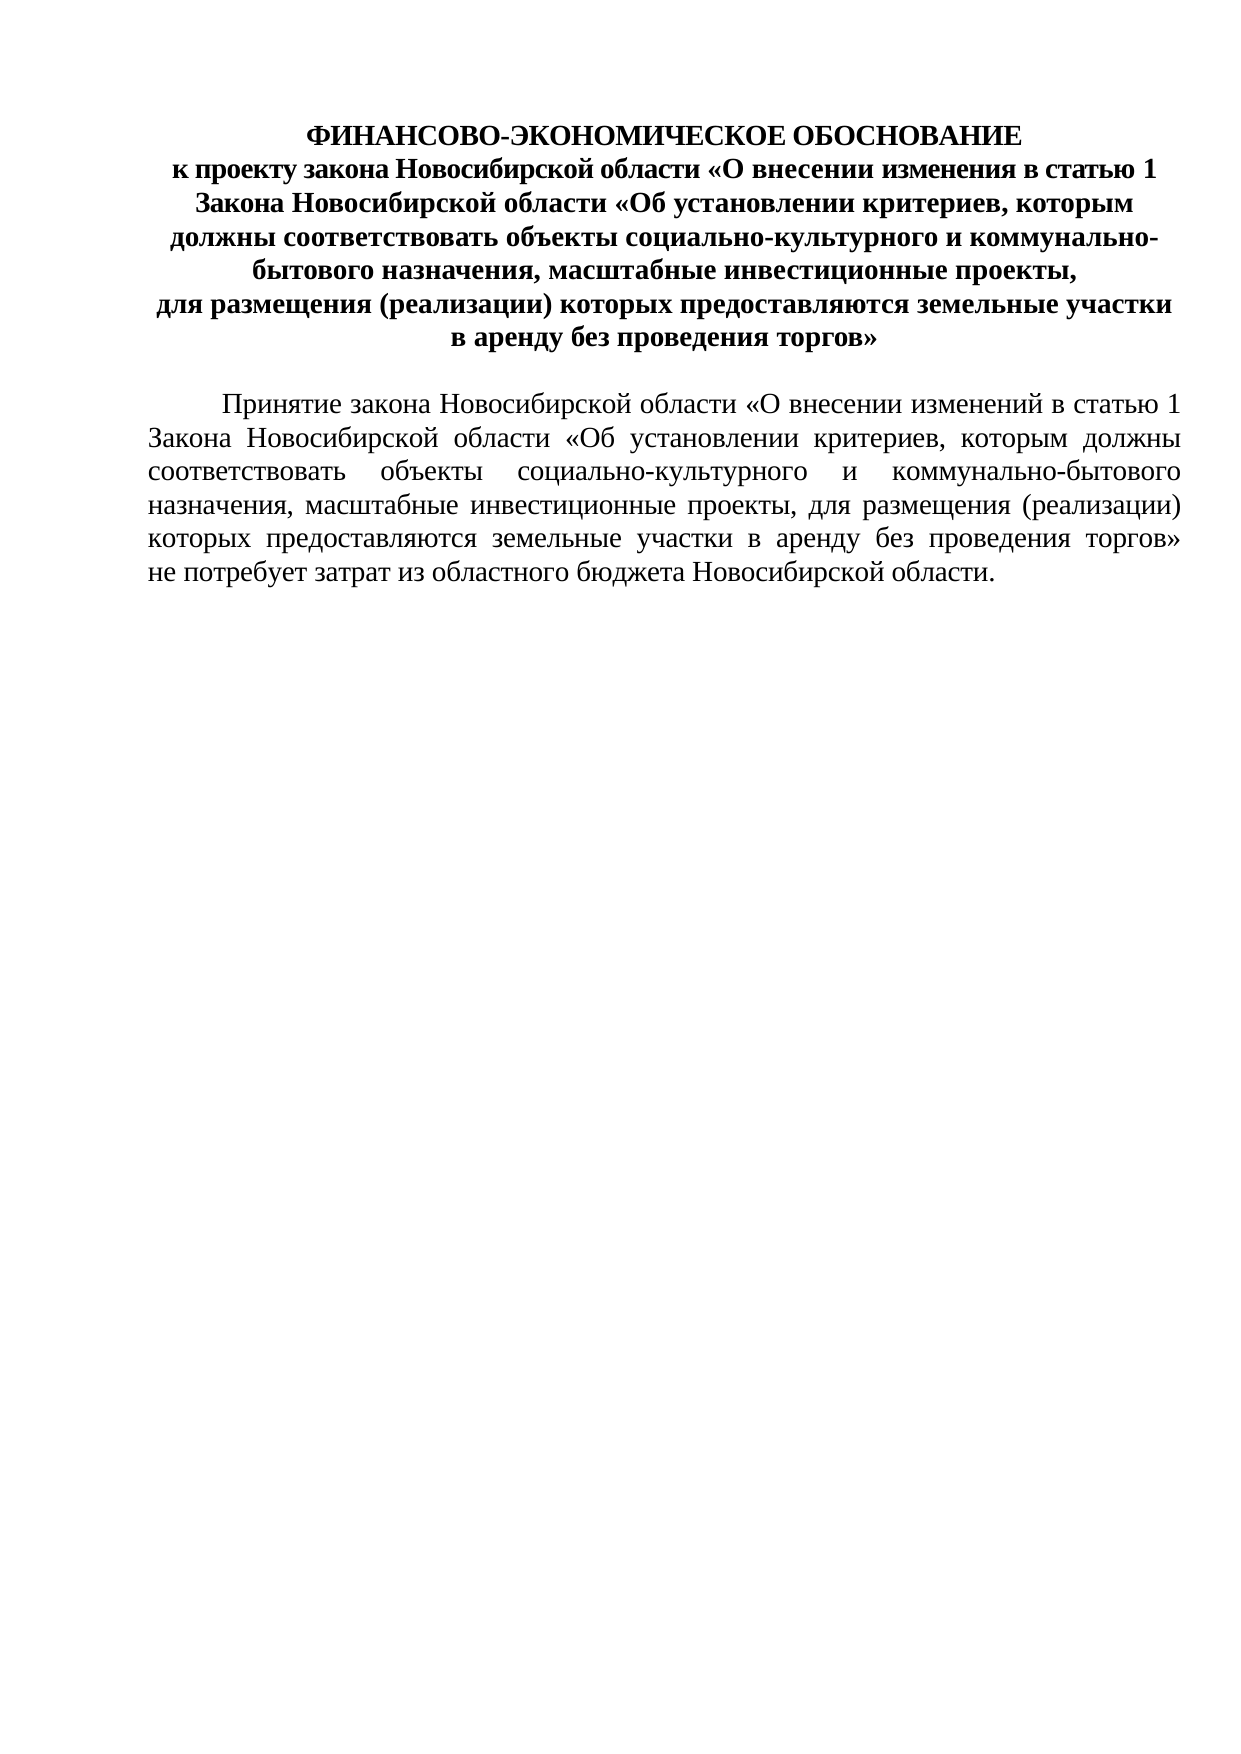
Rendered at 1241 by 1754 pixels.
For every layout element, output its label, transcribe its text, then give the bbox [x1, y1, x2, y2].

title ФИНАНСОВО-ЭКОНОМИЧЕСКОЕ ОБОСНОВАНИЕ [148, 118, 1181, 152]
text к проекту закона Новосибирской области «О внесении изменения в статью 1 Закона Новосибирской области «Об установлении критериев, которым должны соответствовать объекты социально-культурного и коммунально-бытового назначения, масштабные инвестиционные проекты, для размещения (реализации) которых предоставляются земельные участки в аренду без проведения торгов» [148, 152, 1181, 353]
subtitle Принятие закона Новосибирской области «О внесении изменений в статью 1 Закона Новосибирской области «Об установлении критериев, которым должны соответствовать объекты социально-культурного и коммунально-бытового назначения, масштабные инвестиционные проекты, для размещения (реализации) которых предоставляются земельные участки в аренду без проведения торгов» не потребует затрат из областного бюджета Новосибирской области. [148, 386, 1181, 588]
